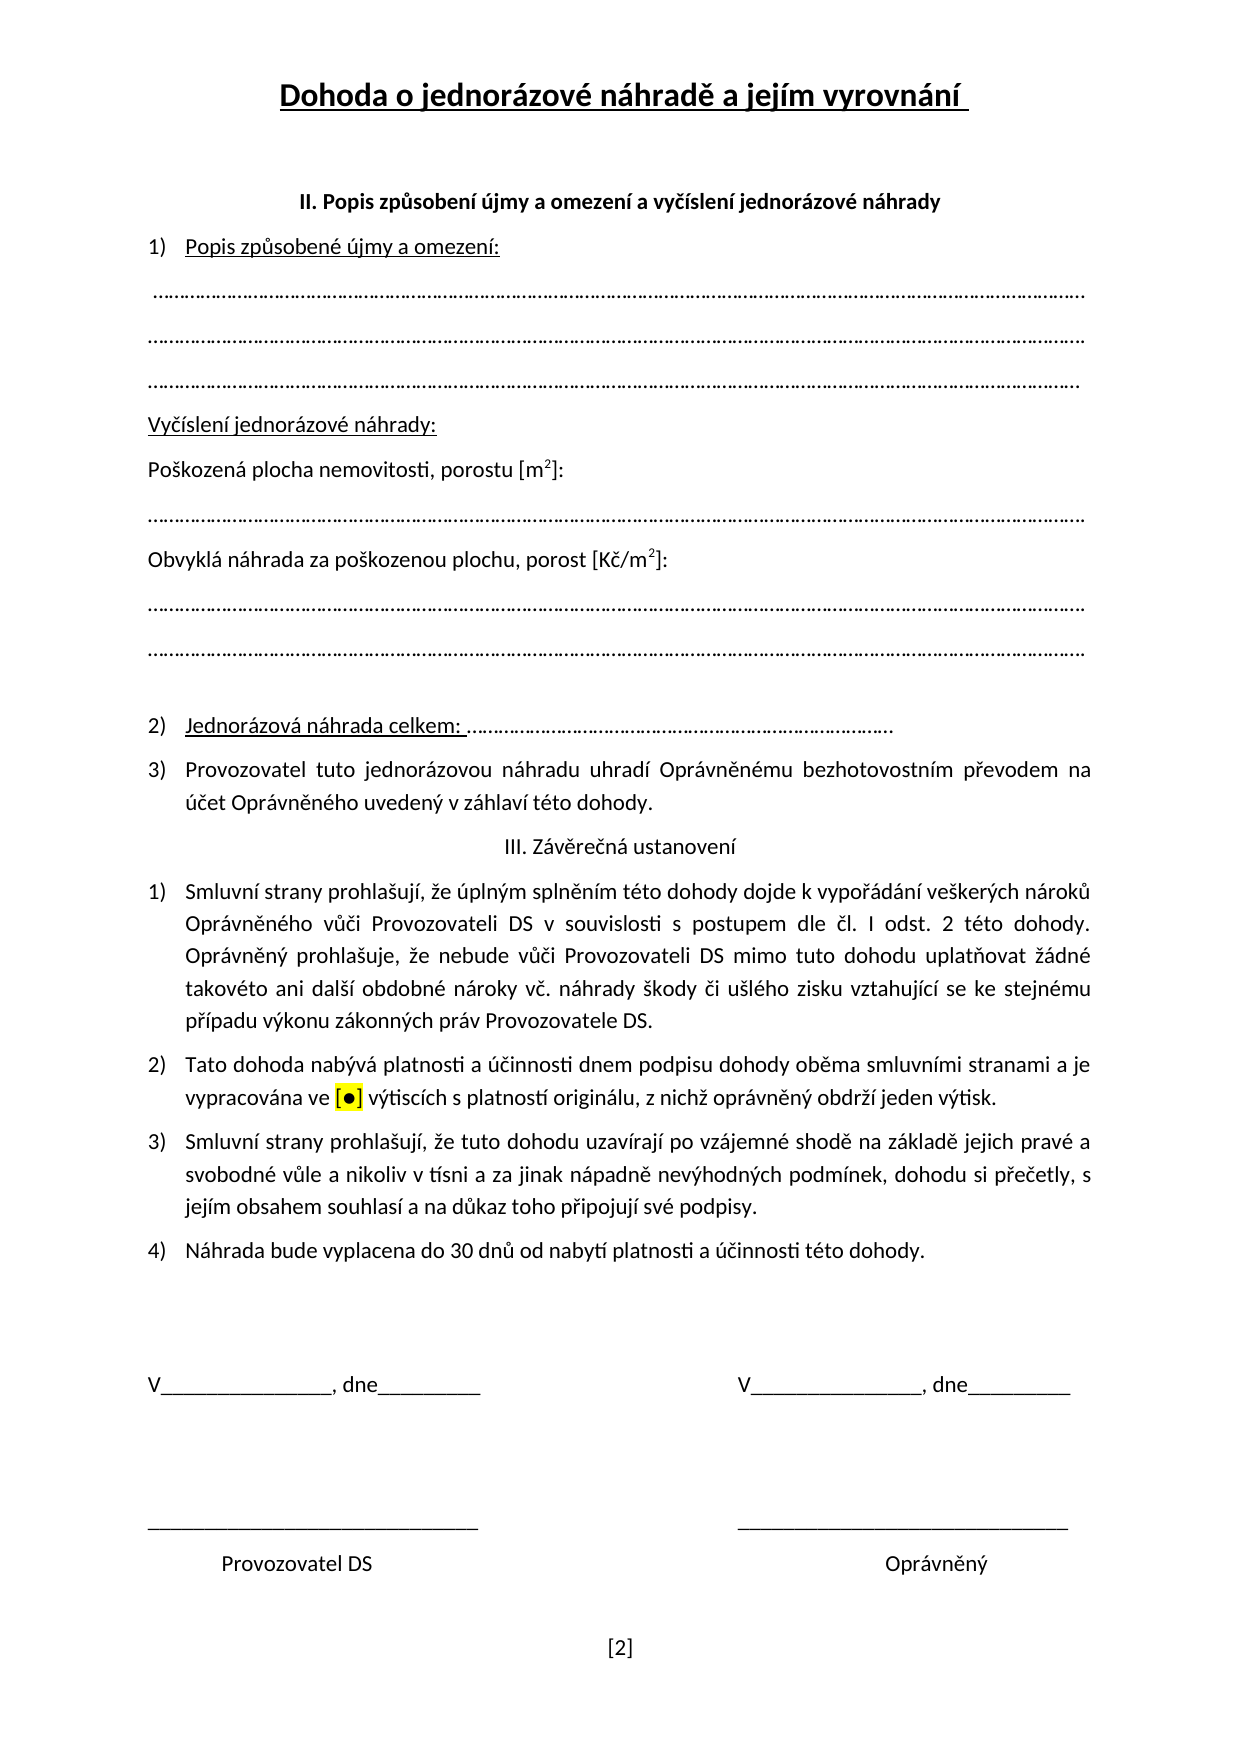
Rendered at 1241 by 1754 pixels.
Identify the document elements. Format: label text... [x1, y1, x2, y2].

list Provozovatel tuto jednorázovou náhradu uhradí Oprávněnému bezhotovostním převodem na účet Oprávněného uvedený v záhlaví této dohody. [148, 756, 1093, 816]
text ……………………………………………………………………………………………………………………………………………………………. [148, 589, 1093, 617]
text …………………………………………………………………………………………………………………………………………………………… [148, 366, 1093, 394]
text ……………………………………………………………………………………………………………………………………………………………. [148, 321, 1093, 349]
text _____________________________ _____________________________ [148, 1505, 1093, 1533]
text …………………………………………………………………………………………………………………………………………………………… [148, 277, 1093, 304]
text Provozovatel DS Oprávněný [148, 1549, 1093, 1577]
text V_______________, dne_________ V_______________, dne_________ [148, 1371, 1093, 1399]
text III. Závěrečná ustanovení [148, 832, 1093, 861]
text Poškozená plocha nemovitosti, porostu [m2]: [148, 455, 1093, 483]
text ……………………………………………………………………………………………………………………………………………………………. [148, 500, 1093, 528]
text ……………………………………………………………………………………………………………………………………………………………. [148, 634, 1093, 662]
text Obvyklá náhrada za poškozenou plochu, porost [Kč/m2]: [148, 545, 1093, 573]
list Tato dohoda nabývá platnosti a účinnosti dnem podpisu dohody oběma smluvními stranami a je vypracována ve [●] výtiscích s platností originálu, z nichž oprávněný obdrží jeden výtisk. [148, 1051, 1093, 1111]
list Náhrada bude vyplacena do 30 dnů od nabytí platnosti a účinnosti této dohody. [148, 1237, 1093, 1264]
text II. Popis způsobení újmy a omezení a vyčíslení jednorázové náhrady [148, 187, 1093, 215]
list Popis způsobené újmy a omezení: [148, 232, 1093, 260]
list Smluvní strany prohlašují, že tuto dohodu uzavírají po vzájemné shodě na základě jejich pravé a svobodné vůle a nikoliv v tísni a za jinak nápadně nevýhodných podmínek, dohodu si přečetly, s jejím obsahem souhlasí a na důkaz toho připojují své podpisy. [148, 1127, 1093, 1220]
list Smluvní strany prohlašují, že úplným splněním této dohody dojde k vypořádání veškerých nároků Oprávněného vůči Provozovateli DS v souvislosti s postupem dle čl. I odst. 2 této dohody. Oprávněný prohlašuje, že nebude vůči Provozovateli DS mimo tuto dohodu uplatňovat žádné takovéto ani další obdobné nároky vč. náhrady škody či ušlého zisku vztahující se ke stejnému případu výkonu zákonných práv Provozovatele DS. [148, 877, 1093, 1034]
list Jednorázová náhrada celkem: ……………………………………………………………………… [148, 711, 1093, 739]
text Vyčíslení jednorázové náhrady: [148, 411, 1093, 439]
